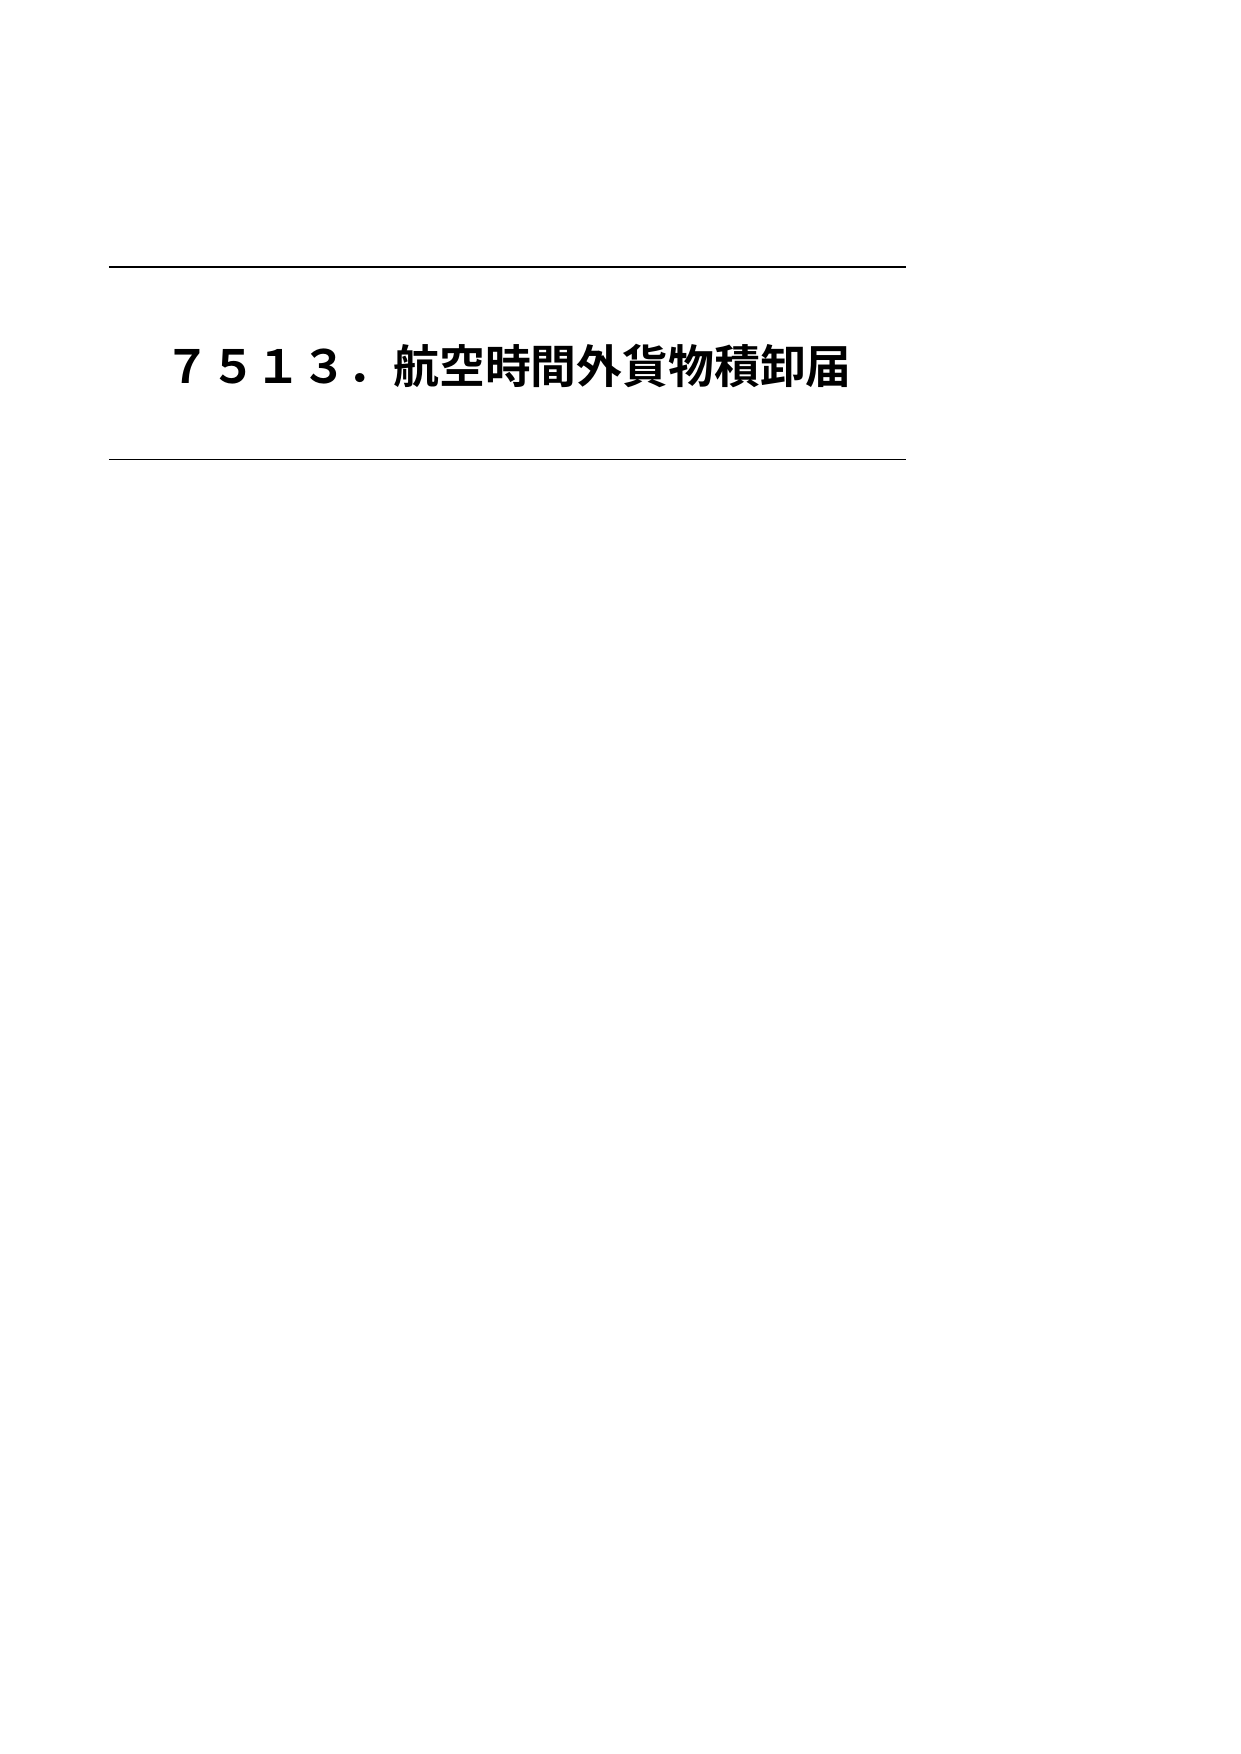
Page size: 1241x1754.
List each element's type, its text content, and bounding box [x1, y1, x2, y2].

table_header ７５１３．航空時間外貨物積卸届 [109, 268, 906, 459]
